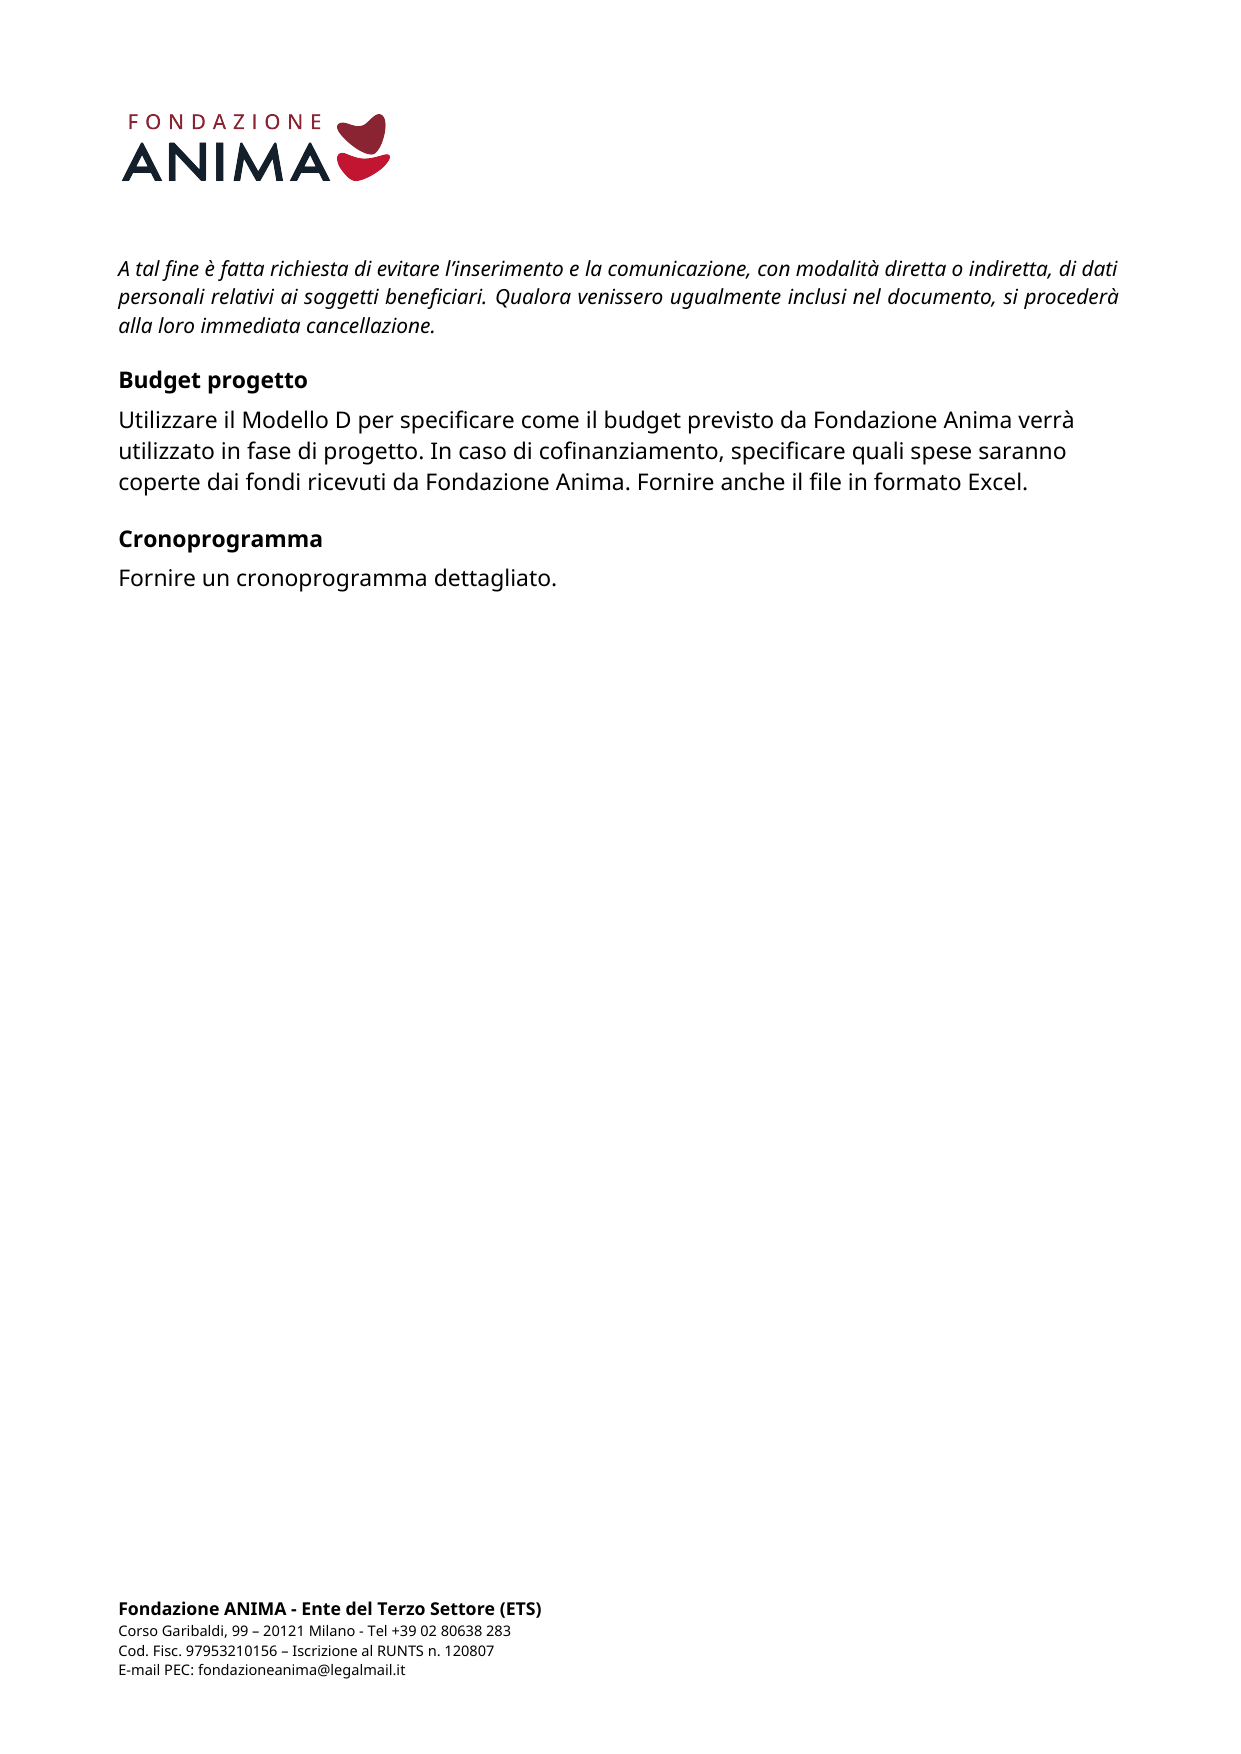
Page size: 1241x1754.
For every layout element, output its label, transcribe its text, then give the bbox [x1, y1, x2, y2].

text A tal fine è fatta richiesta di evitare l’inserimento e la comunicazione, con modalità diretta o indiretta, di dati personali relativi ai soggetti beneficiari. Qualora venissero ugualmente inclusi nel documento, si procederà alla loro immediata cancellazione. [118, 254, 1122, 339]
text Budget progetto [118, 364, 1122, 396]
text Utilizzare il Modello D per specificare come il budget previsto da Fondazione Anima verrà utilizzato in fase di progetto. In caso di cofinanziamento, specificare quali spese saranno coperte dai fondi ricevuti da Fondazione Anima. Fornire anche il file in formato Excel. [118, 404, 1122, 498]
text Fornire un cronoprogramma dettagliato. [118, 562, 1122, 593]
picture [118, 73, 427, 183]
text Cronoprogramma [118, 523, 1122, 554]
